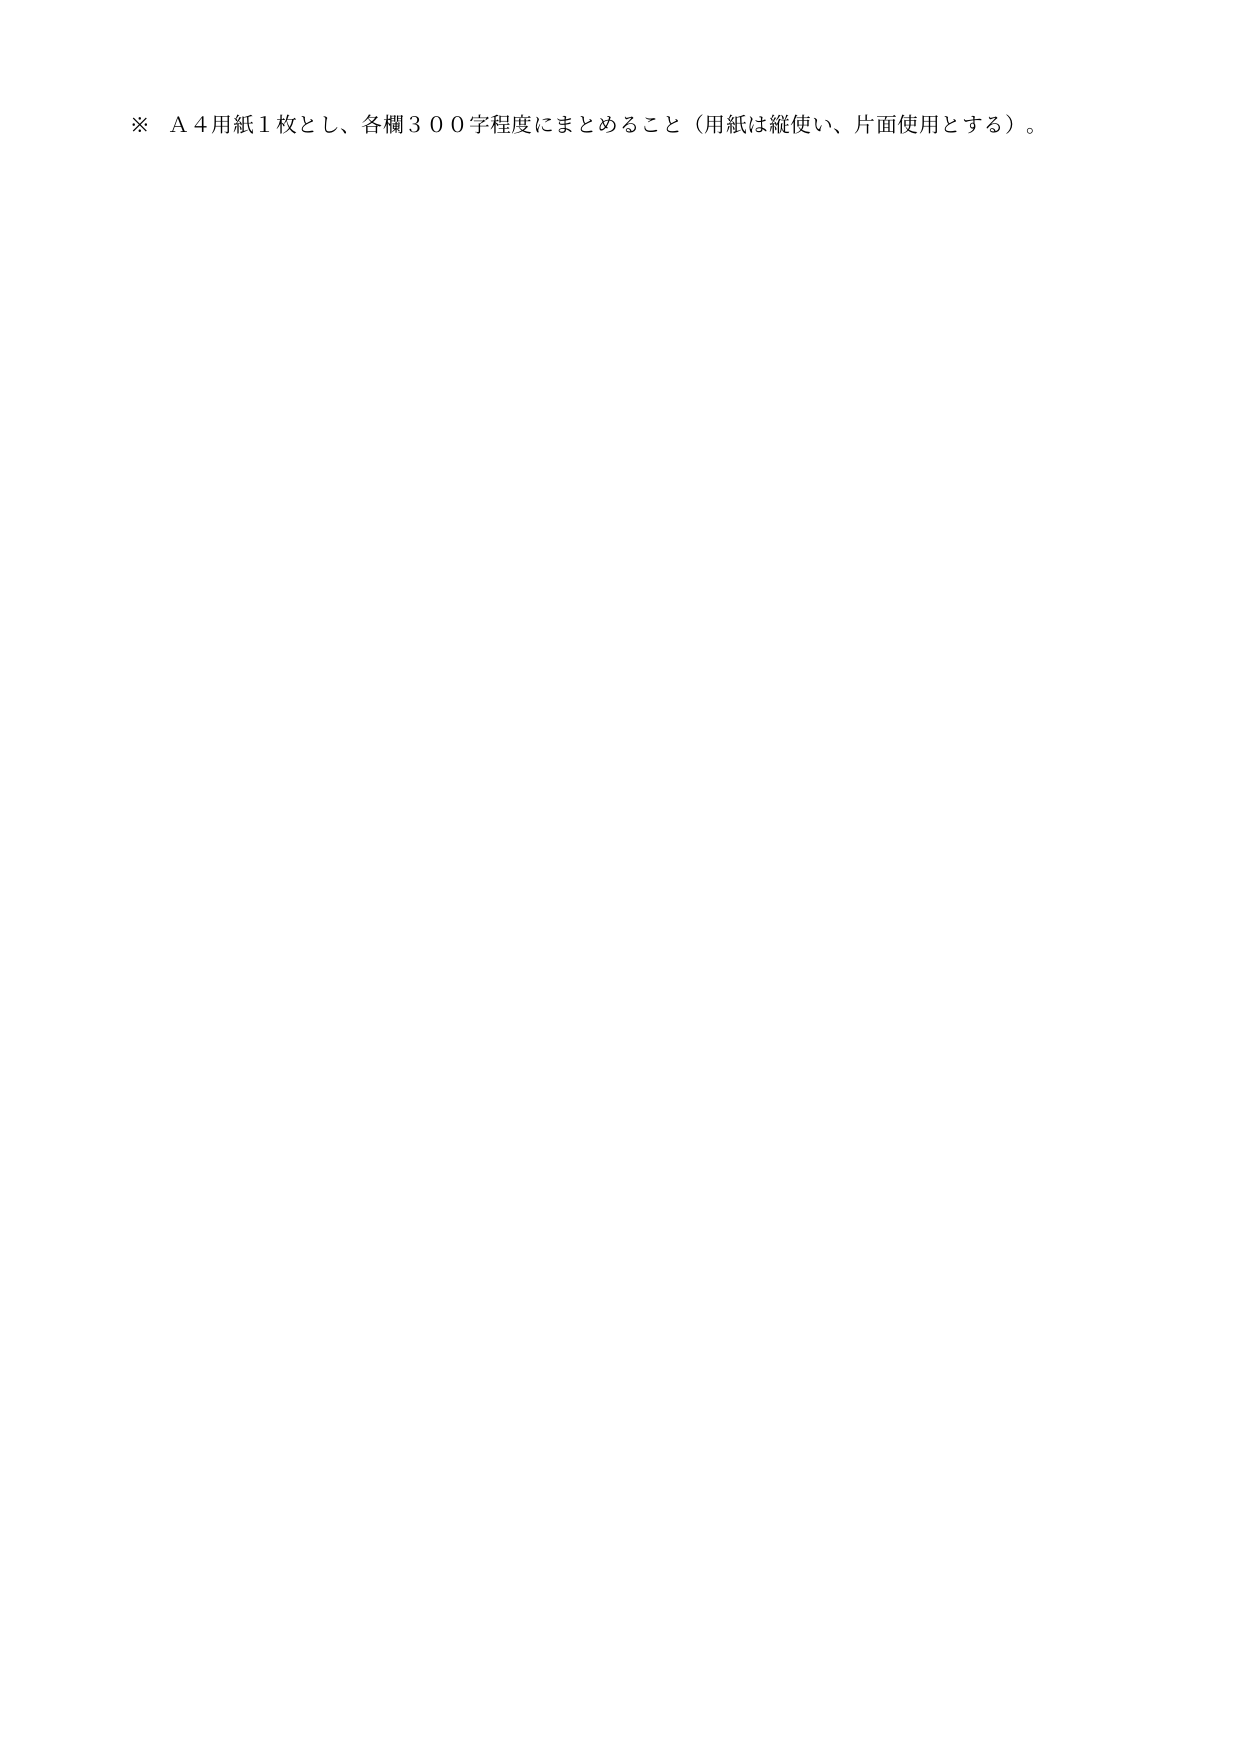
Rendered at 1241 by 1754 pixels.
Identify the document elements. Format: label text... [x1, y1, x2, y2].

list Ａ４用紙１枚とし、各欄３００字程度にまとめること（用紙は縦使い、片面使用とする）。 [131, 106, 1107, 141]
